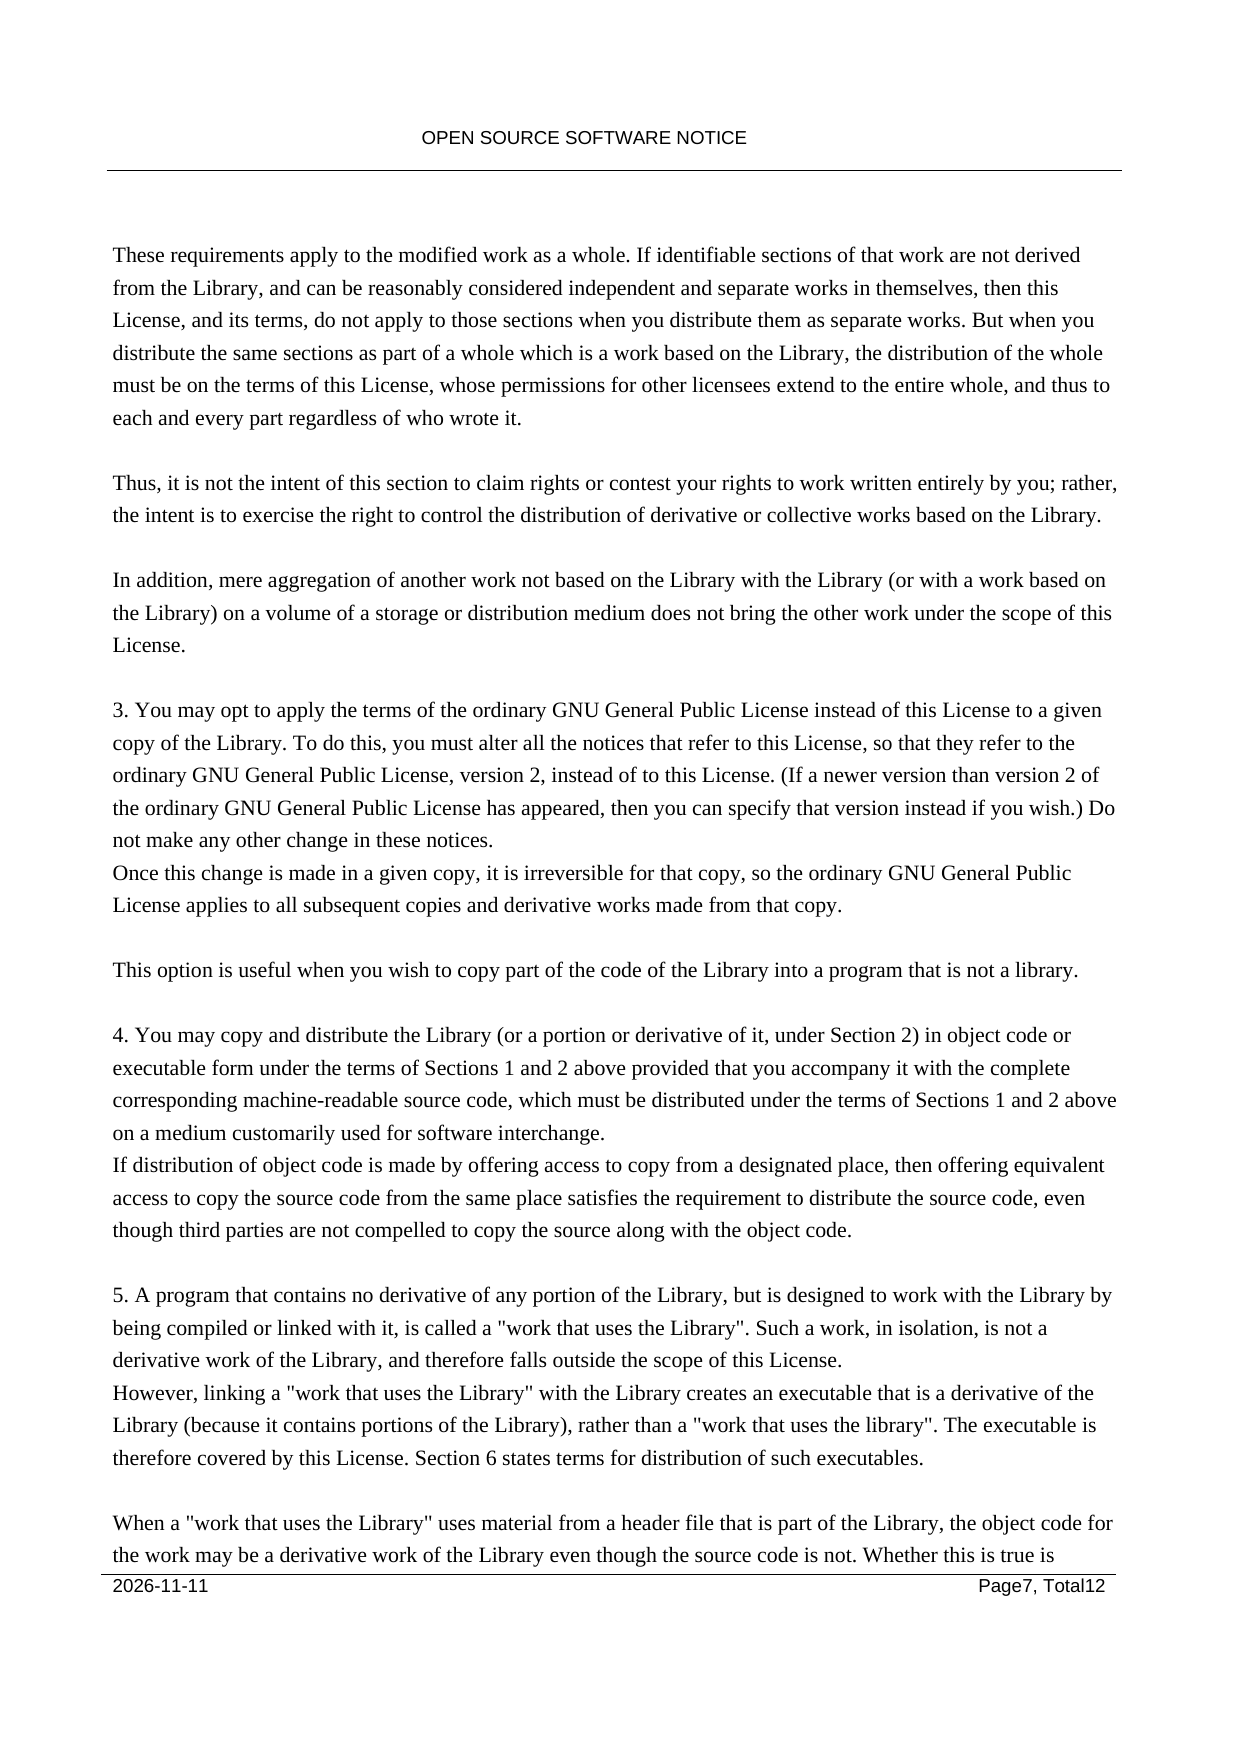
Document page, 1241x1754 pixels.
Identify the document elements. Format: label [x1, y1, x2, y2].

text [112, 206, 1128, 1571]
